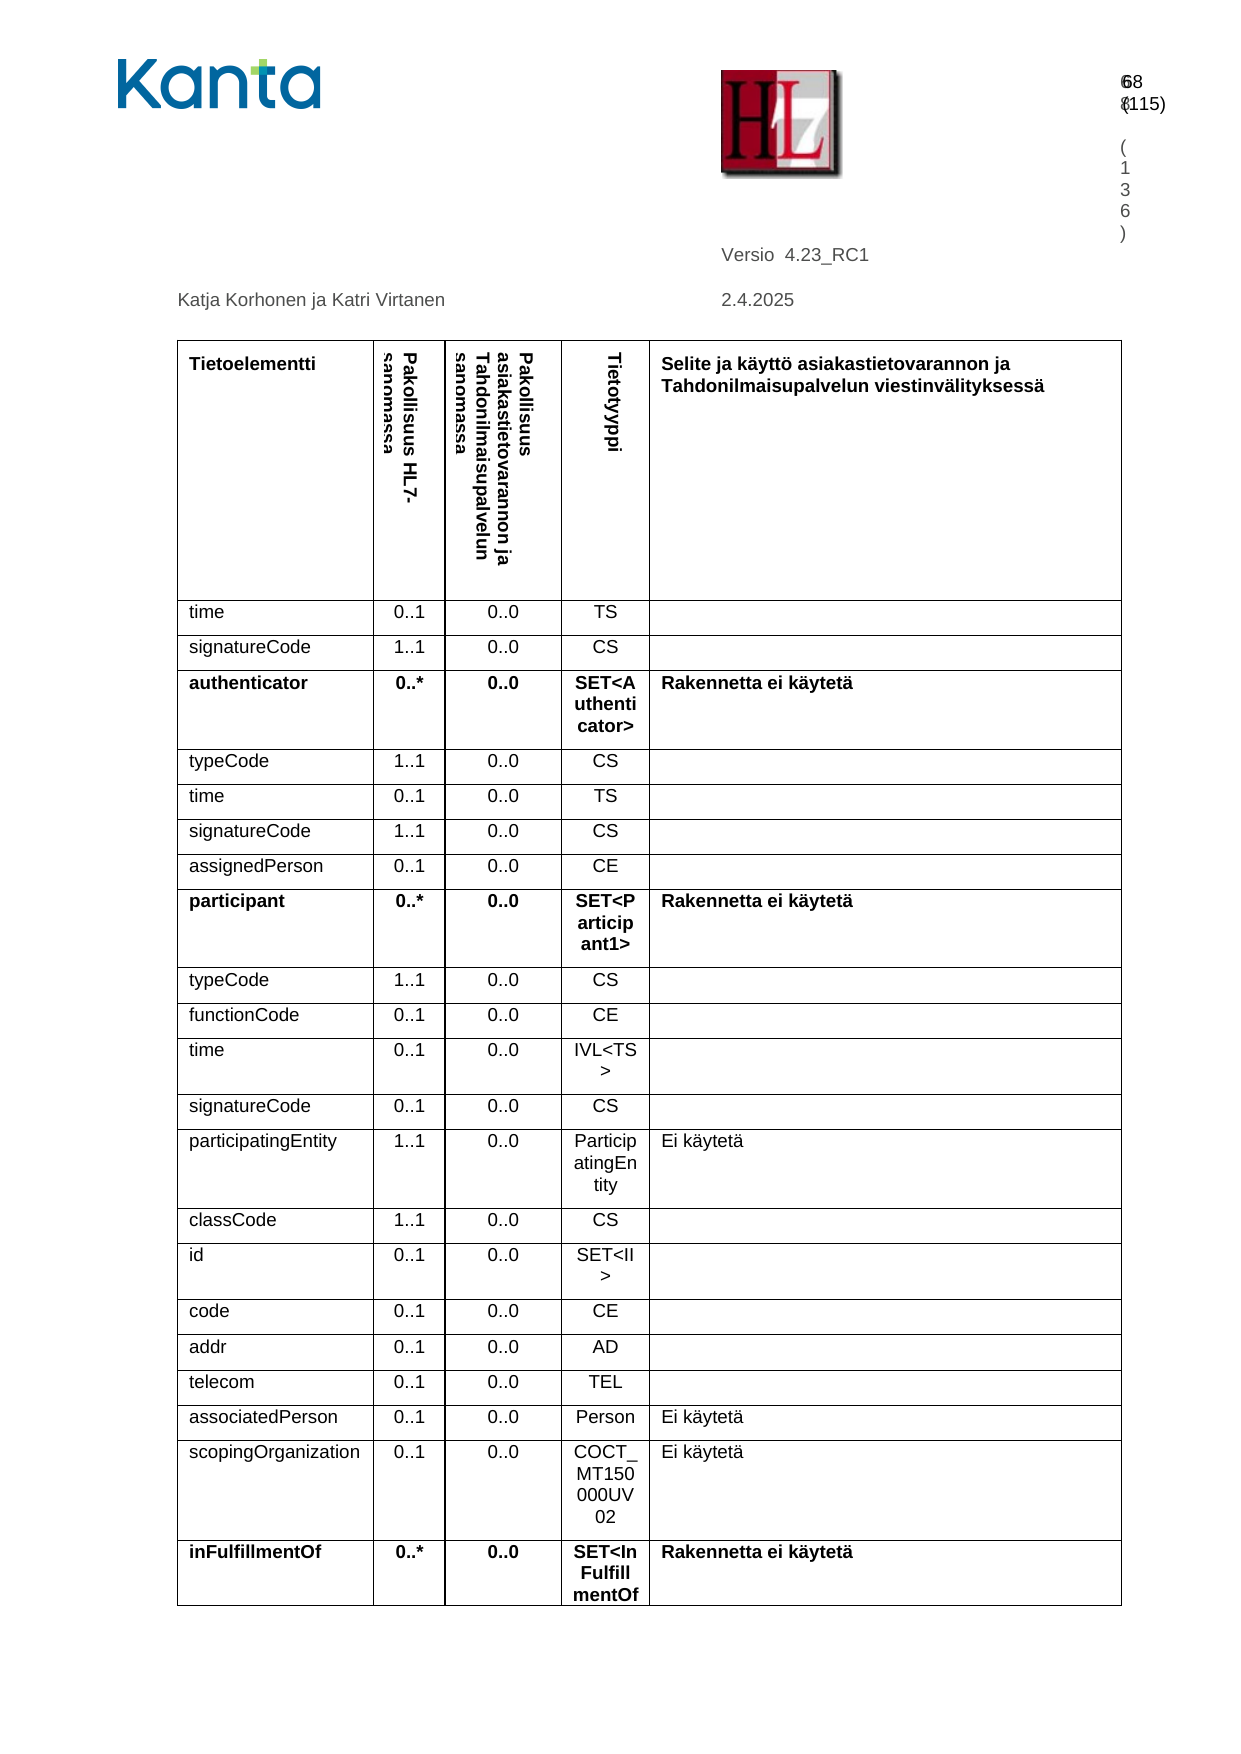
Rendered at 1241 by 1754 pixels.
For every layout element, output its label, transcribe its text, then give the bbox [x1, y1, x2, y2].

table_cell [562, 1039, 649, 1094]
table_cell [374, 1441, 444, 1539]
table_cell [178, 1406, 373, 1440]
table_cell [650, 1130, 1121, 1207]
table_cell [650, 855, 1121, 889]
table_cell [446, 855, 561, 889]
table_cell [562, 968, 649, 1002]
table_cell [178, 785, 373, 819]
picture [118, 59, 321, 109]
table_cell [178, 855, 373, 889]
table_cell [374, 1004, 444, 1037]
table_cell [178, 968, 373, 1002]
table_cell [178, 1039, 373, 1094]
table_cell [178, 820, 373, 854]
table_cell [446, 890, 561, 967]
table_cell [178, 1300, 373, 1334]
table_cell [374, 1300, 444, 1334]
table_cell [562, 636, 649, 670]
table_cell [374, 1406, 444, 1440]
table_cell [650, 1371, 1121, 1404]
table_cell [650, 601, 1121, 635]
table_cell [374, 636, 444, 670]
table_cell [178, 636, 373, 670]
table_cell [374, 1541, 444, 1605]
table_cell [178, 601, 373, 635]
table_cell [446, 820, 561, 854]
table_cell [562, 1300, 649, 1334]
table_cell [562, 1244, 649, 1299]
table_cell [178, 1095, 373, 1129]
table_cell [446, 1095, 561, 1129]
table_header Pakollisuus HL7-sanomassa [374, 341, 444, 600]
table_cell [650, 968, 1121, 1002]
table_header Selite ja käyttö asiakastietovarannon ja Tahdonilmaisupalvelun viestinvälityksessä [650, 341, 1121, 600]
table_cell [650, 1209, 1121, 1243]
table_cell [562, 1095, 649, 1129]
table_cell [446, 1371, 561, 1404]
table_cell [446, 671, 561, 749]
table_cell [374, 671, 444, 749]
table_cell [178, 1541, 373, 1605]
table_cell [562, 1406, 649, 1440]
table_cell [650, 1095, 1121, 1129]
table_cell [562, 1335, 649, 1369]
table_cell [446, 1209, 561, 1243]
table_header Tietoelementti [178, 341, 373, 600]
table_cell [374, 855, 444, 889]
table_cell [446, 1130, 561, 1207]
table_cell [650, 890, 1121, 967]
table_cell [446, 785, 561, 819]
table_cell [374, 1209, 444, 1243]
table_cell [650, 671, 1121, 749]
picture [721, 70, 844, 179]
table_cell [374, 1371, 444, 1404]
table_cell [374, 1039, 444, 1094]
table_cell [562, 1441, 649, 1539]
table_header Pakollisuus asiakastietovarannon ja Tahdonilmaisupalvelun sanomassa [446, 341, 561, 600]
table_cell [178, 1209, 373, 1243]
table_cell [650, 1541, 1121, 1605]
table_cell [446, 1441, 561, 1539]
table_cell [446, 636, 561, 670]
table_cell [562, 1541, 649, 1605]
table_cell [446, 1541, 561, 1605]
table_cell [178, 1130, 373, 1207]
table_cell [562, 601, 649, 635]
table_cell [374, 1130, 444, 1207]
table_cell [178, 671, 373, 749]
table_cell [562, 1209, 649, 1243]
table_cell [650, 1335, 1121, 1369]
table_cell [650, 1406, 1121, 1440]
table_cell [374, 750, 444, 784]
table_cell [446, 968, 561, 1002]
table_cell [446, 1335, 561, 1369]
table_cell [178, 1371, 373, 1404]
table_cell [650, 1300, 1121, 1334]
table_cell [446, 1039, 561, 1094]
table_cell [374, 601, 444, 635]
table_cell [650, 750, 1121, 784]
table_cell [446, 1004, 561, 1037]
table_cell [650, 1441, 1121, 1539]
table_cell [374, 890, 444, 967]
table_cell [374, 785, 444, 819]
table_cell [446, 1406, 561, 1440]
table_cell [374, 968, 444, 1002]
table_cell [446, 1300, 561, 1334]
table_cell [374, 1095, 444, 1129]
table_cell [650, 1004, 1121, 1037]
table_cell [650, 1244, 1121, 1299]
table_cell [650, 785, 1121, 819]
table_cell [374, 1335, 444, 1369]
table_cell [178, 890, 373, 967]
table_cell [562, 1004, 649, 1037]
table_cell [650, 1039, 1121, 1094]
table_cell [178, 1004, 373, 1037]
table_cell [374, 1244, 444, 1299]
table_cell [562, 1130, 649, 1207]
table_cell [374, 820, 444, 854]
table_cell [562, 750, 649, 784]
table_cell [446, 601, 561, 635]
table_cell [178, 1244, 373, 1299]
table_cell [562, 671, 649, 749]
table_header Tietotyyppi [562, 341, 649, 600]
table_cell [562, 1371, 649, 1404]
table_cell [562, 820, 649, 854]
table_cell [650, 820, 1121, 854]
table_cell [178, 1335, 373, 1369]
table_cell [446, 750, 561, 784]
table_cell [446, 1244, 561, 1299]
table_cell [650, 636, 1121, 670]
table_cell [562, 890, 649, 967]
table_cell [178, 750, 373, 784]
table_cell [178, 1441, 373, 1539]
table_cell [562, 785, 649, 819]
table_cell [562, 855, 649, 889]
